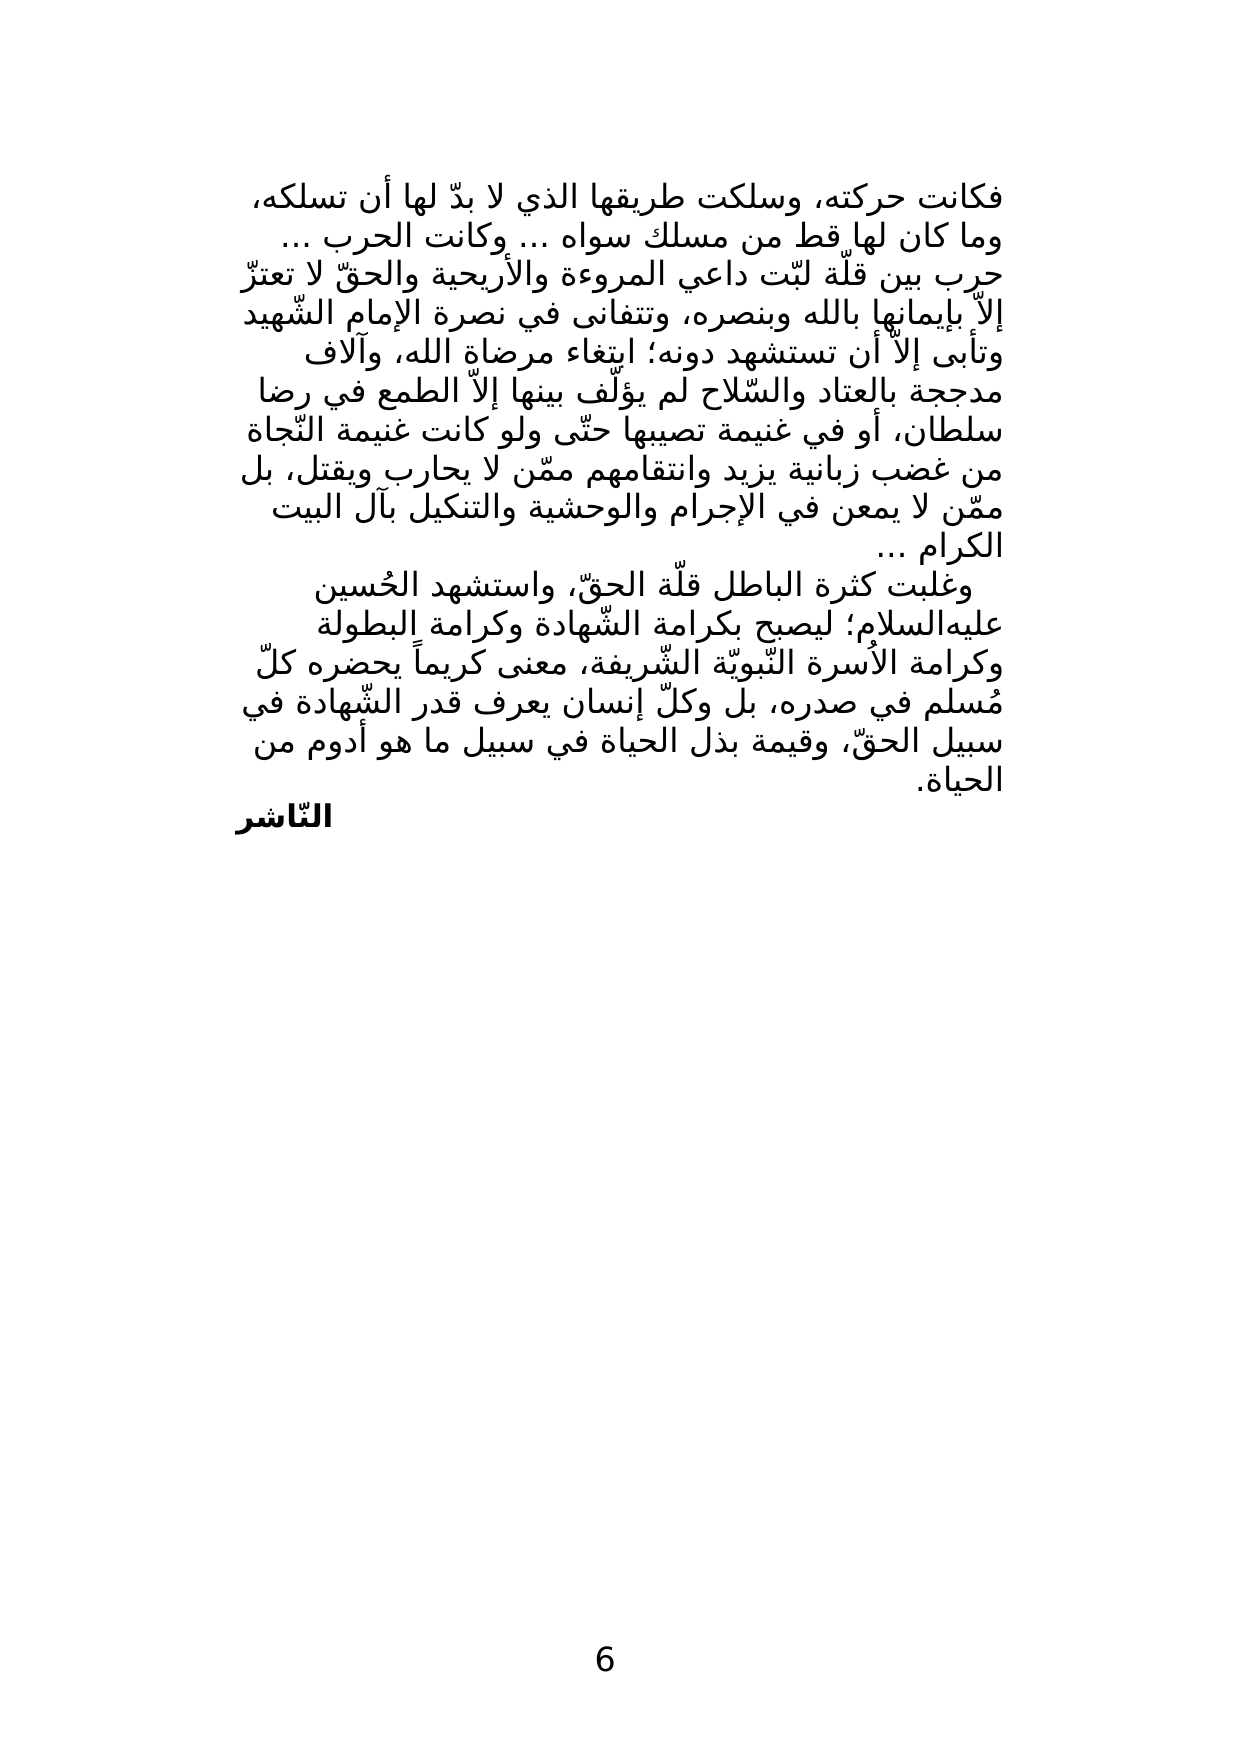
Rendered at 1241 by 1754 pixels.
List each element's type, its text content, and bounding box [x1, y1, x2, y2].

text فكانت حركته، وسلكت طريقها الذي لا بدّ لها أن تسلكه، وما كان لها قط من مسلك سواه ... وكانت الحرب ... حرب بين قلّة لبّت داعي المروءة والأريحية والحقّ لا تعتزّ إلاّ بإيمانها بالله وبنصره، وتتفانى في نصرة الإمام الشّهيد وتأبى إلاّ أن تستشهد دونه؛ ابتغاء مرضاة الله، وآلاف مدججة بالعتاد والسّلاح لم يؤلّف بينها إلاّ الطمع في رضا سلطان، أو في غنيمة تصيبها حتّى ولو كانت غنيمة النّجاة من غضب زبانية يزيد وانتقامهم ممّن لا يحارب ويقتل، بل ممّن لا يمعن في الإجرام والوحشية والتنكيل بآل البيت الكرام ... [236, 177, 1004, 566]
text النّاشر [236, 799, 1004, 835]
text وغلبت كثرة الباطل قلّة الحقّ، واستشهد الحُسين عليه‌السلام؛ ليصبح بكرامة الشّهادة وكرامة البطولة وكرامة الاُسرة النّبويّة الشّريفة، معنى كريماً يحضره كلّ مُسلم في صدره، بل وكلّ إنسان يعرف قدر الشّهادة في سبيل الحقّ، وقيمة بذل الحياة في سبيل ما هو أدوم من الحياة. [236, 566, 1004, 799]
